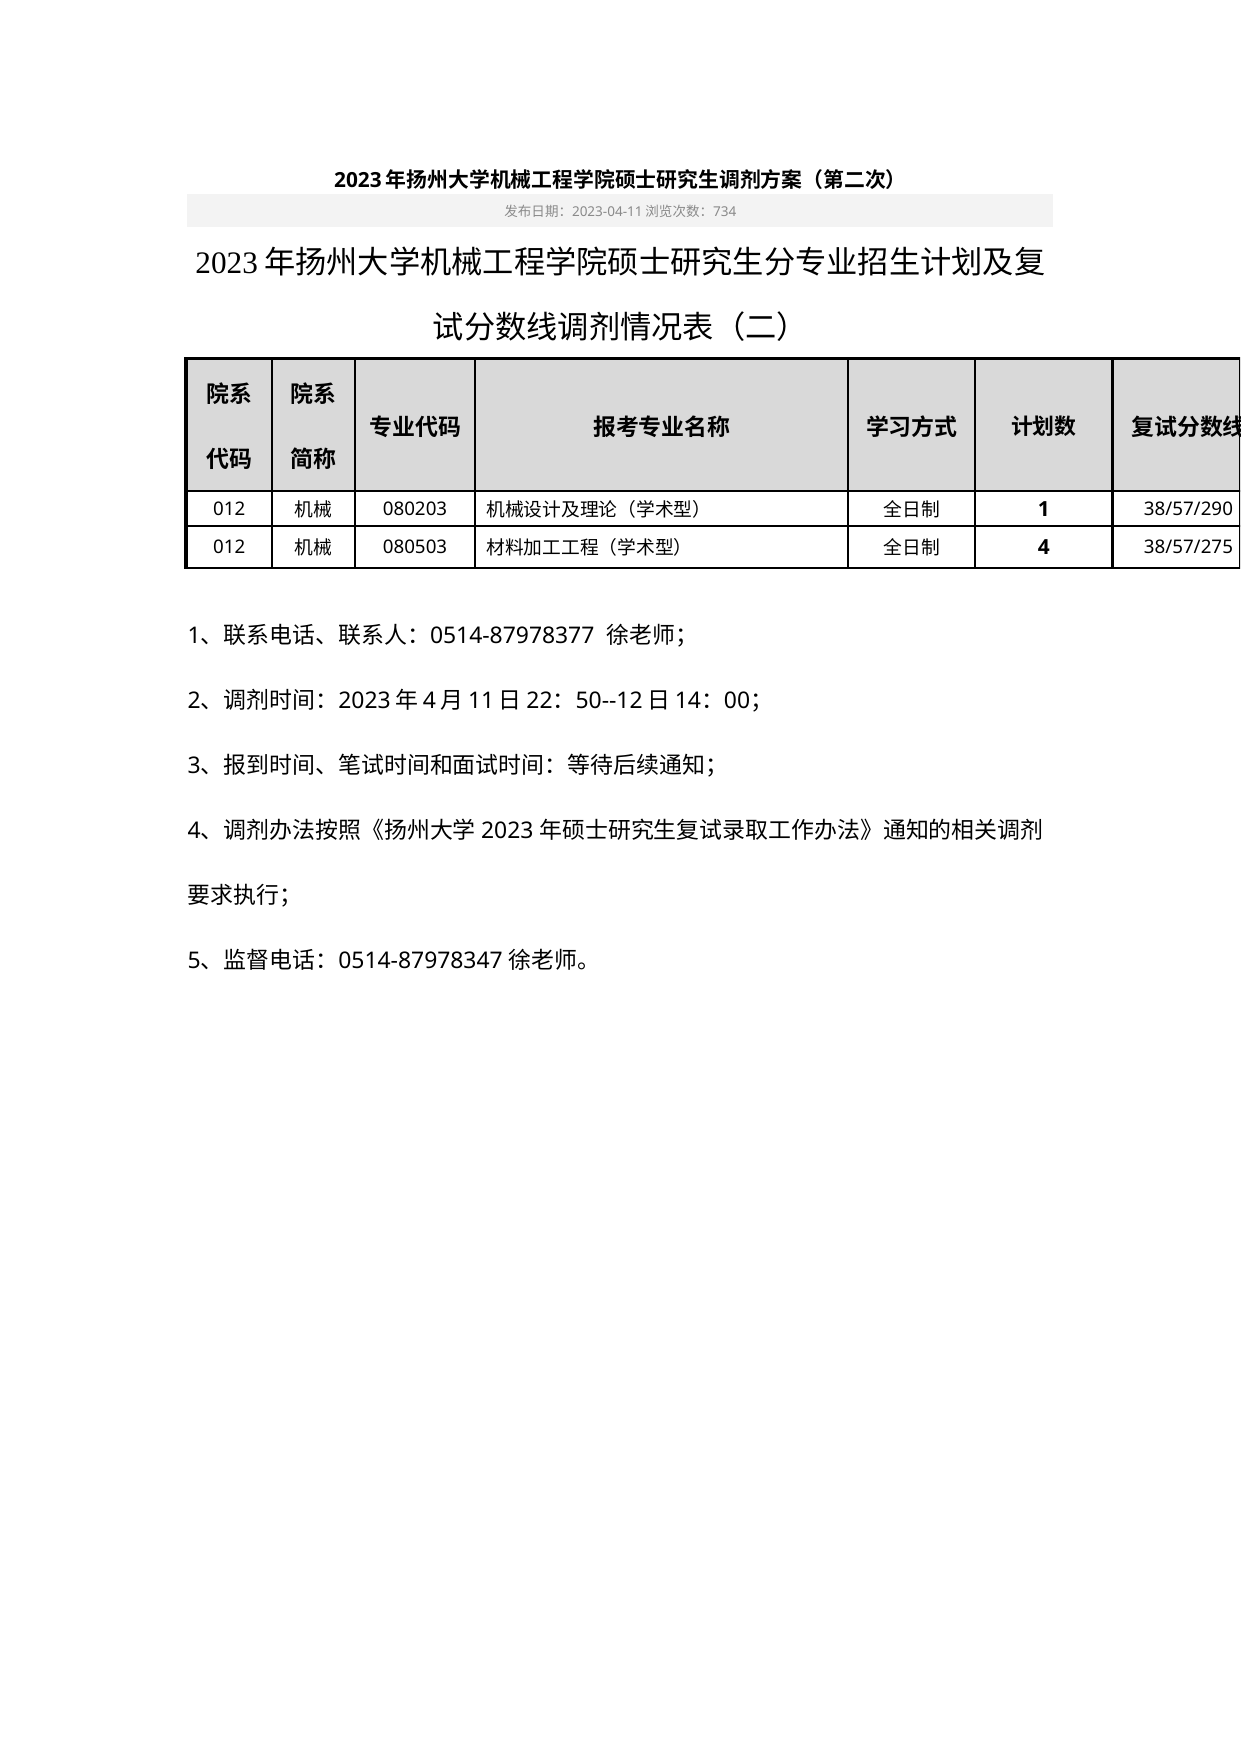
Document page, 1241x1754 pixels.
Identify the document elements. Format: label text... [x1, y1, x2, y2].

text 5、监督电话：0514-87978347 徐老师。 [187, 926, 1053, 991]
table_cell 全日制 [849, 492, 974, 525]
table_header 复试分数线 [1114, 360, 1239, 490]
text 发布日期：2023-04-11浏览次数：734 [187, 194, 1053, 227]
text 3、报到时间、笔试时间和面试时间：等待后续通知； [187, 731, 1053, 796]
table_cell 全日制 [849, 527, 974, 567]
table_cell 012 [188, 492, 271, 525]
table_cell 4 [976, 527, 1111, 567]
text 2023年扬州大学机械工程学院硕士研究生分专业招生计划及复试分数线调剂情况表（二） [187, 227, 1053, 357]
text 2、调剂时间：2023年4月11日22：50--12日14：00； [187, 666, 1053, 731]
text 1、联系电话、联系人：0514-87978377 徐老师； [187, 601, 1053, 666]
table_cell 080503 [356, 527, 474, 567]
table_cell 机械 [273, 527, 354, 567]
table_header 计划数 [976, 360, 1111, 490]
table_cell 材料加工工程（学术型） [476, 527, 847, 567]
table_cell 080203 [356, 492, 474, 525]
table_cell 机械 [273, 492, 354, 525]
table_header 学习方式 [849, 360, 974, 490]
table_cell 38/57/275 [1114, 527, 1239, 567]
table_cell 38/57/290 [1114, 492, 1239, 525]
table_cell 012 [188, 527, 271, 567]
table_header 院系简称 [273, 360, 354, 490]
text 2023年扬州大学机械工程学院硕士研究生调剂方案（第二次） [187, 162, 1053, 194]
table_header 报考专业名称 [476, 360, 847, 490]
text 4、调剂办法按照《扬州大学 2023 年硕士研究生复试录取工作办法》通知的相关调剂要求执行； [187, 796, 1053, 926]
table_cell 机械设计及理论（学术型） [476, 492, 847, 525]
table_header 专业代码 [356, 360, 474, 490]
table_header 院系代码 [188, 360, 271, 490]
table_cell 1 [976, 492, 1111, 525]
